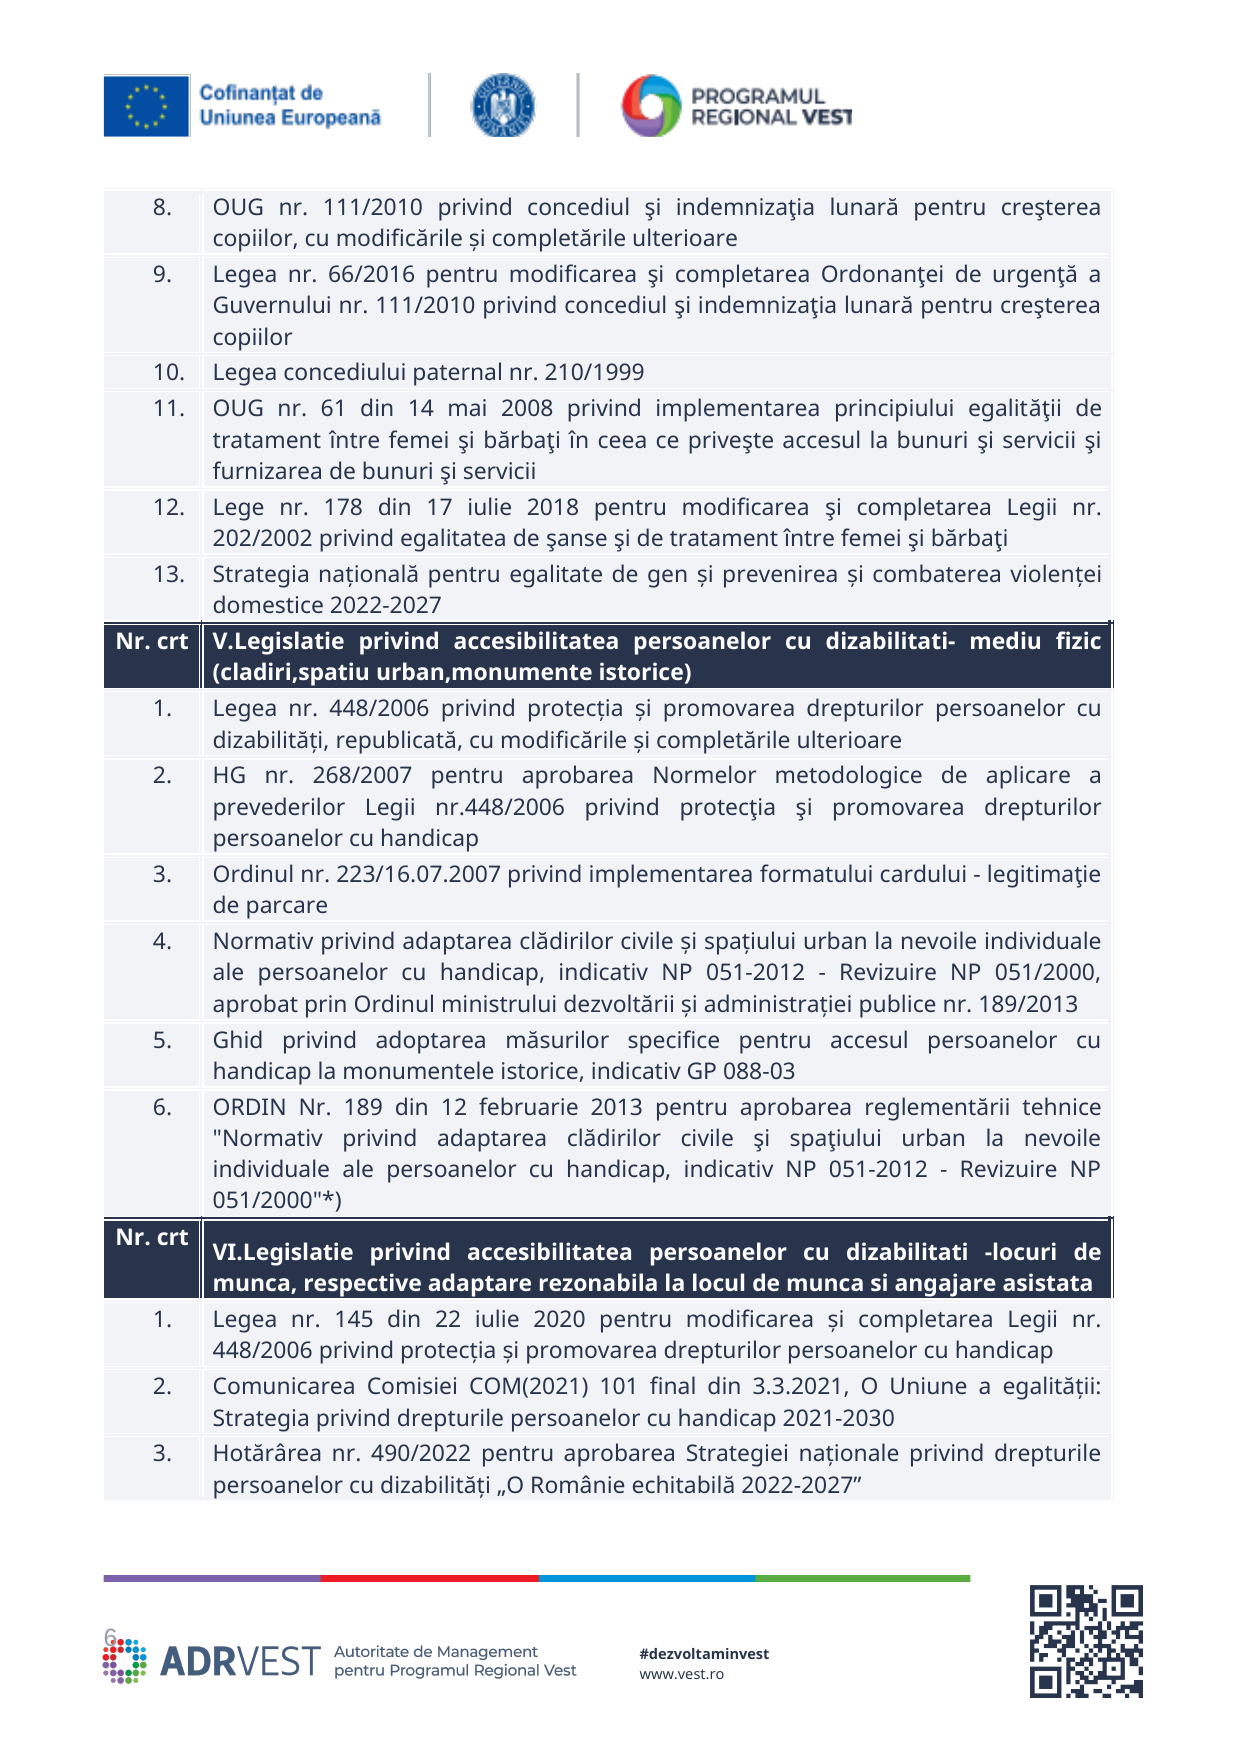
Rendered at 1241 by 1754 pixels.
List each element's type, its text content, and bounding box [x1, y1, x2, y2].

table_cell Hotărârea nr. 490/2022 pentru aprobarea Strategiei naționale privind drepturile persoanelor cu dizabilități „O Românie echitabilă 2022-2027” [201, 1433, 1114, 1500]
table_cell Nr. crt [104, 1221, 199, 1298]
table_cell [104, 1024, 199, 1086]
table_cell [104, 491, 199, 553]
table_cell [104, 392, 199, 486]
table_cell Legea nr. 448/2006 privind protecția și promovarea drepturilor persoanelor cu dizabilități, republicată, cu modificările și completările ulterioare [201, 688, 1114, 755]
table_cell OUG nr. 111/2010 privind concediul şi indemnizaţia lunară pentru creşterea copiilor, cu modificările și completările ulterioare [201, 188, 1114, 253]
picture [107, 1637, 114, 1644]
table_cell Lege nr. 178 din 17 iulie 2018 pentru modificarea şi completarea Legii nr. 202/2002 privind egalitatea de şanse şi de tratament între femei şi bărbaţi [201, 486, 1114, 553]
picture [93, 1636, 582, 1687]
table_cell Nr. crt [104, 625, 199, 688]
table_cell [104, 356, 199, 388]
table_cell Comunicarea Comisiei COM(2021) 101 final din 3.3.2021, O Uniune a egalității: Strategia privind drepturile persoanelor cu handicap 2021-2030 [201, 1366, 1114, 1433]
table_cell [104, 558, 199, 620]
table_cell Legea nr. 145 din 22 iulie 2020 pentru modificarea și completarea Legii nr. 448/2006 privind protecția și promovarea drepturilor persoanelor cu handicap [201, 1298, 1114, 1366]
table_cell VI.Legislatie privind accesibilitatea persoanelor cu dizabilitati -locuri de munca, respective adaptare rezonabila la locul de munca si angajare asistata [201, 1216, 1114, 1298]
table_cell [104, 1437, 201, 1500]
table_cell [104, 1370, 199, 1433]
table_cell [104, 1303, 199, 1366]
table_cell Strategia națională pentru egalitate de gen și prevenirea și combaterea violenței domestice 2022-2027 [201, 553, 1114, 620]
table_cell [104, 858, 199, 920]
picture [1021, 1576, 1152, 1707]
table_cell [104, 760, 199, 853]
table_cell [104, 1091, 199, 1216]
table_cell Ghid privind adoptarea măsurilor specifice pentru accesul persoanelor cu handicap la monumentele istorice, indicativ GP 088-03 [201, 1019, 1114, 1086]
table_cell HG nr. 268/2007 pentru aprobarea Normelor metodologice de aplicare a prevederilor Legii nr.448/2006 privind protecţia şi promovarea drepturilor persoanelor cu handicap [201, 755, 1114, 853]
table_cell OUG nr. 61 din 14 mai 2008 privind implementarea principiului egalităţii de tratament între femei şi bărbaţi în ceea ce priveşte accesul la bunuri şi servicii şi furnizarea de bunuri şi servicii [201, 388, 1114, 486]
table_cell Ordinul nr. 223/16.07.2007 privind implementarea formatului cardului - legitimaţie de parcare [201, 853, 1114, 920]
table_cell Legea concediului paternal nr. 210/1999 [201, 352, 1114, 388]
table_cell Normativ privind adaptarea clădirilor civile și spațiului urban la nevoile individuale ale persoanelor cu handicap, indicativ NP 051-2012 - Revizuire NP 051/2000, aprobat prin Ordinul ministrului dezvoltării și administrației publice nr. 189/2013 [201, 920, 1114, 1019]
table_cell Legea nr. 66/2016 pentru modificarea şi completarea Ordonanţei de urgenţă a Guvernului nr. 111/2010 privind concediul şi indemnizaţia lunară pentru creşterea copiilor [201, 253, 1114, 352]
table_cell [104, 258, 199, 352]
table_cell [104, 692, 199, 755]
table_cell [104, 925, 199, 1019]
table_cell ORDIN Nr. 189 din 12 februarie 2013 pentru aprobarea reglementării tehnice "Normativ privind adaptarea clădirilor civile şi spaţiului urban la nevoile individuale ale persoanelor cu handicap, indicativ NP 051-2012 - Revizuire NP 051/2000"*) [201, 1086, 1114, 1216]
table_cell [104, 191, 201, 253]
table_cell V.Legislatie privind accesibilitatea persoanelor cu dizabilitati- mediu fizic (cladiri,spatiu urban,monumente istorice) [201, 620, 1114, 688]
